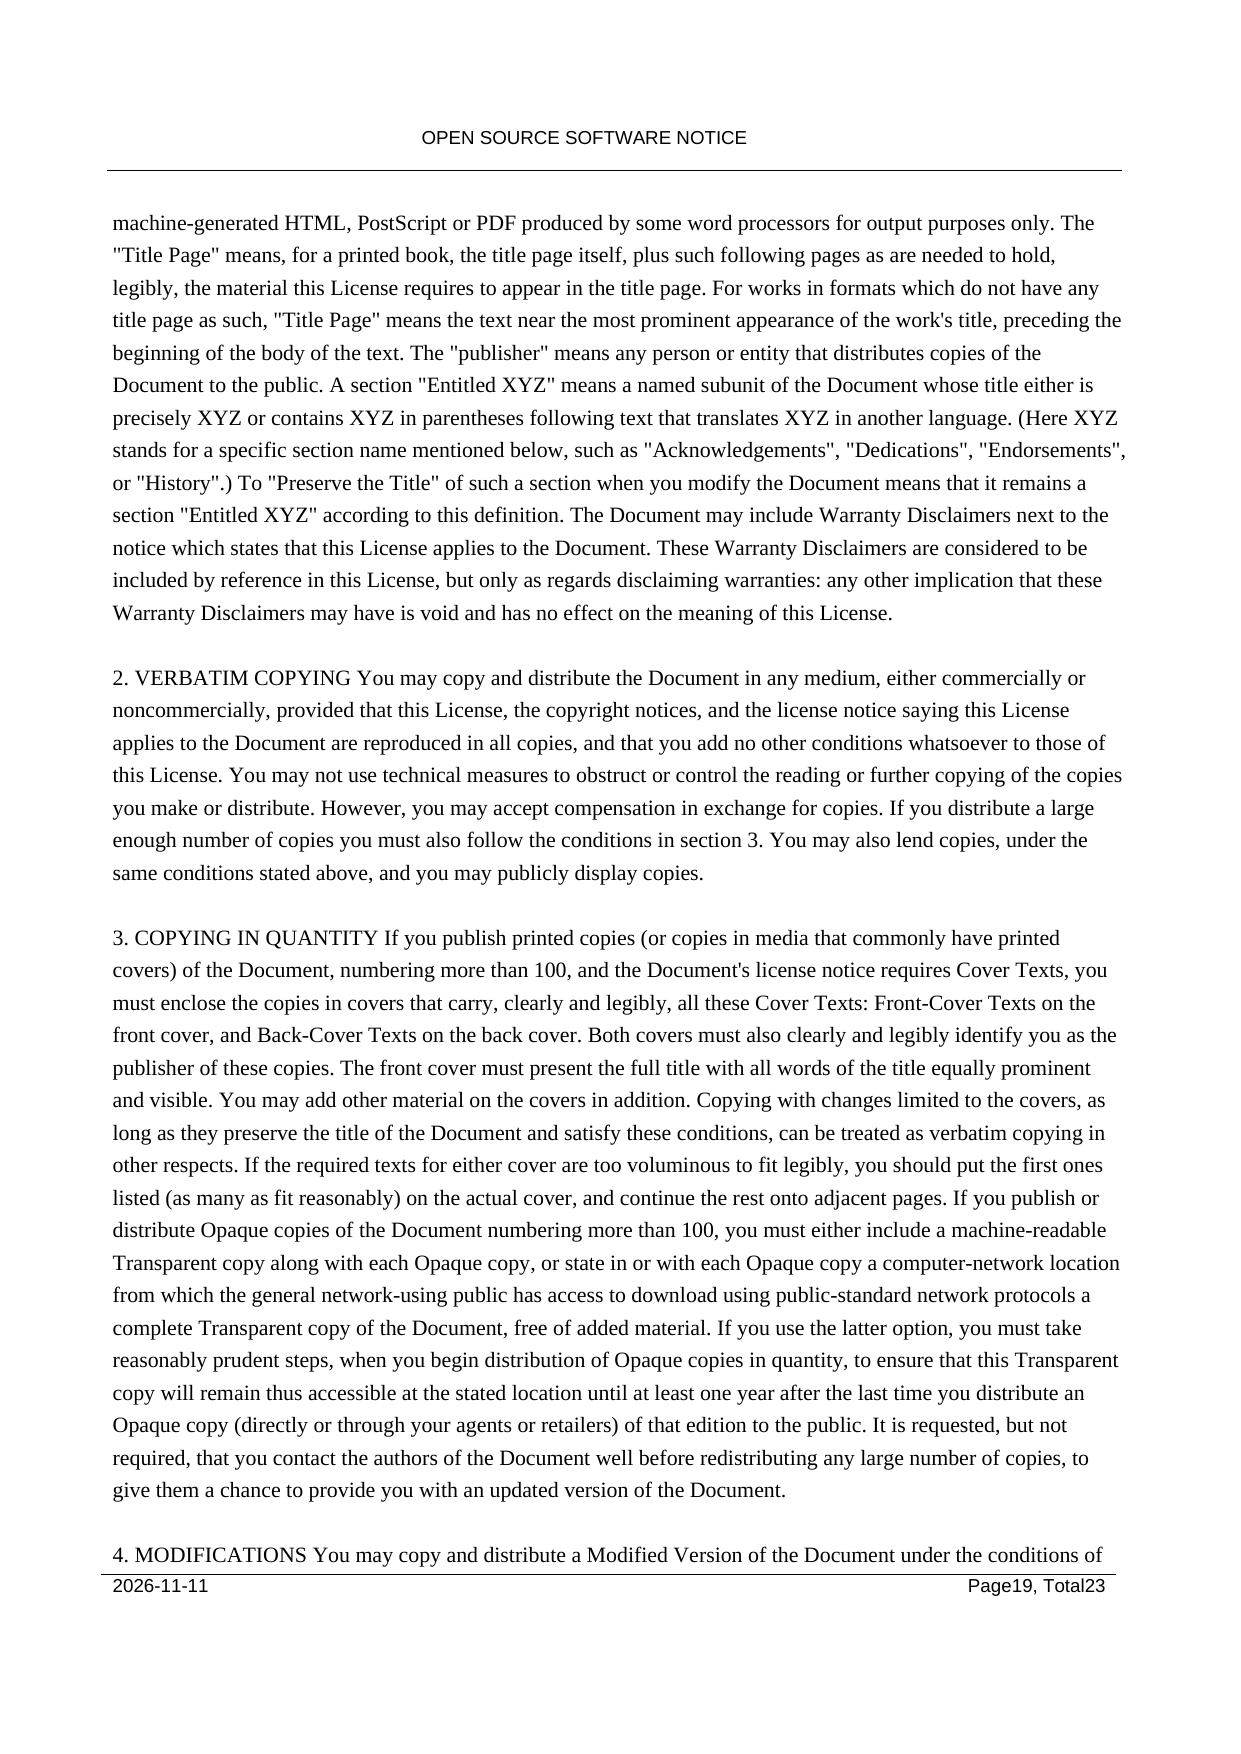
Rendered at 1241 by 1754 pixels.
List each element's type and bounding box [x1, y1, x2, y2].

text [112, 206, 1128, 1571]
